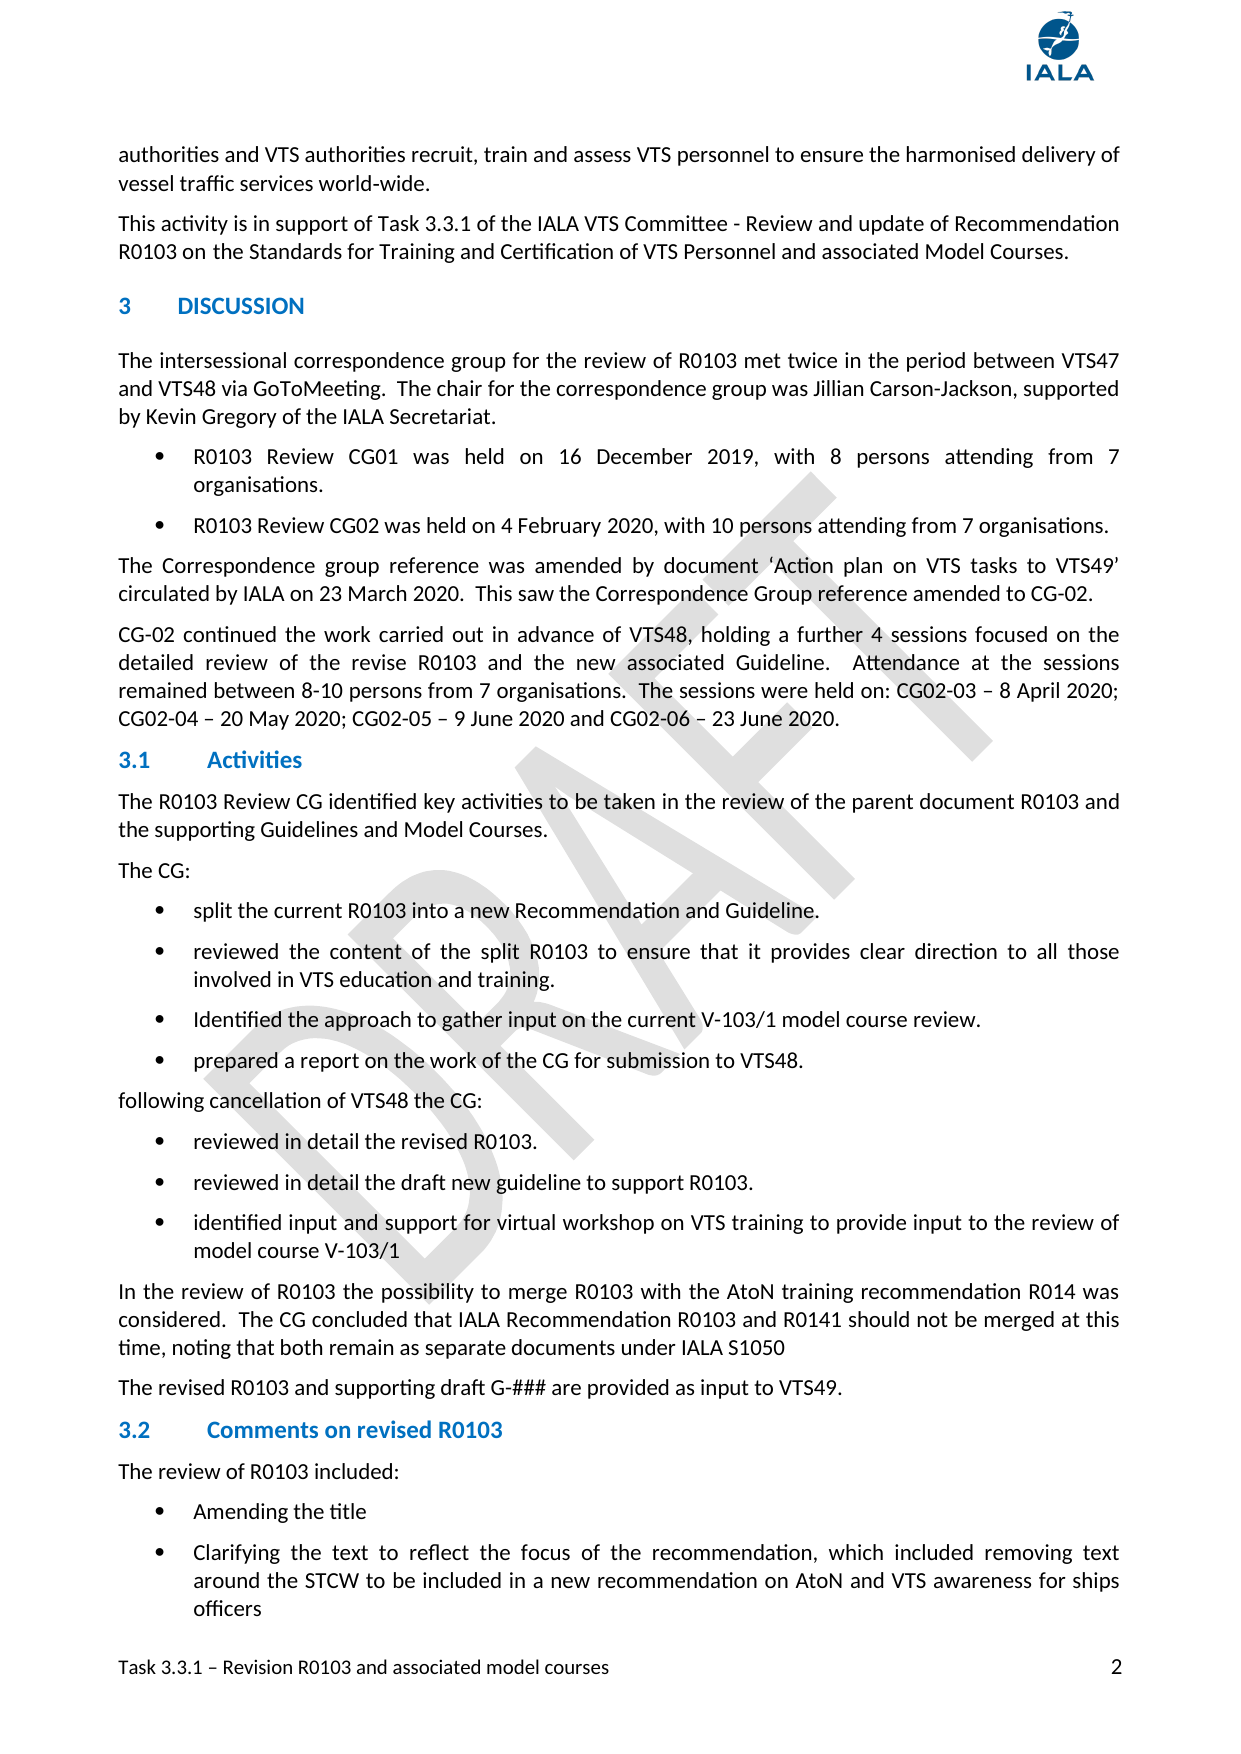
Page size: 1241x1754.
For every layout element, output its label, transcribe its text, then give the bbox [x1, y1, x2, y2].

text split the current R0103 into a new Recommendation and Guideline. [156, 897, 1122, 924]
text prepared a report on the work of the CG for submission to VTS48. [156, 1046, 1122, 1074]
text In the review of R0103 the possibility to merge R0103 with the AtoN training recommendation R014 was considered. The CG concluded that IALA Recommendation R0103 and R0141 should not be merged at this time, noting that both remain as separate documents under IALA S1050 [118, 1277, 1122, 1361]
text following cancellation of VTS48 the CG: [118, 1087, 1122, 1115]
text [118, 141, 1122, 197]
subtitle Comments on revised R0103 [118, 1414, 1122, 1444]
subtitle Discussion [118, 290, 1122, 321]
text reviewed the content of the split R0103 to ensure that it provides clear direction to all those involved in VTS education and training. [156, 937, 1122, 993]
text reviewed in detail the revised R0103. [156, 1127, 1122, 1155]
text Identified the approach to gather input on the current V-103/1 model course review. [156, 1006, 1122, 1034]
text The R0103 Review CG identified key activities to be taken in the review of the parent document R0103 and the supporting Guidelines and Model Courses. [118, 787, 1122, 843]
text The Correspondence group reference was amended by document ‘Action plan on VTS tasks to VTS49’ circulated by IALA on 23 March 2020. This saw the Correspondence Group reference amended to CG-02. [118, 551, 1122, 607]
text R0103 Review CG02 was held on 4 February 2020, with 10 persons attending from 7 organisations. [156, 511, 1122, 539]
text The review of R0103 included: [118, 1457, 1122, 1485]
text The revised R0103 and supporting draft G-### are provided as input to VTS49. [118, 1373, 1122, 1401]
text Clarifying the text to reflect the focus of the recommendation, which included removing text around the STCW to be included in a new recommendation on AtoN and VTS awareness for ships officers [156, 1538, 1122, 1622]
picture [1011, 3, 1106, 96]
text The CG: [118, 856, 1122, 884]
text identified input and support for virtual workshop on VTS training to provide input to the review of model course V-103/1 [156, 1208, 1122, 1264]
subtitle Activities [118, 744, 1122, 775]
text The intersessional correspondence group for the review of R0103 met twice in the period between VTS47 and VTS48 via GoToMeeting. The chair for the correspondence group was Jillian Carson-Jackson, supported by Kevin Gregory of the IALA Secretariat. [118, 346, 1122, 430]
text reviewed in detail the draft new guideline to support R0103. [156, 1168, 1122, 1196]
text Amending the title [156, 1497, 1122, 1525]
text This activity is in support of Task 3.3.1 of the IALA VTS Committee - Review and update of Recommendation R0103 on the Standards for Training and Certification of VTS Personnel and associated Model Courses. [118, 209, 1122, 265]
text CG-02 continued the work carried out in advance of VTS48, holding a further 4 sessions focused on the detailed review of the revise R0103 and the new associated Guideline. Attendance at the sessions remained between 8-10 persons from 7 organisations. The sessions were held on: CG02-03 – 8 April 2020; CG02-04 – 20 May 2020; CG02-05 – 9 June 2020 and CG02-06 – 23 June 2020. [118, 620, 1122, 732]
text R0103 Review CG01 was held on 16 December 2019, with 8 persons attending from 7 organisations. [156, 442, 1122, 498]
